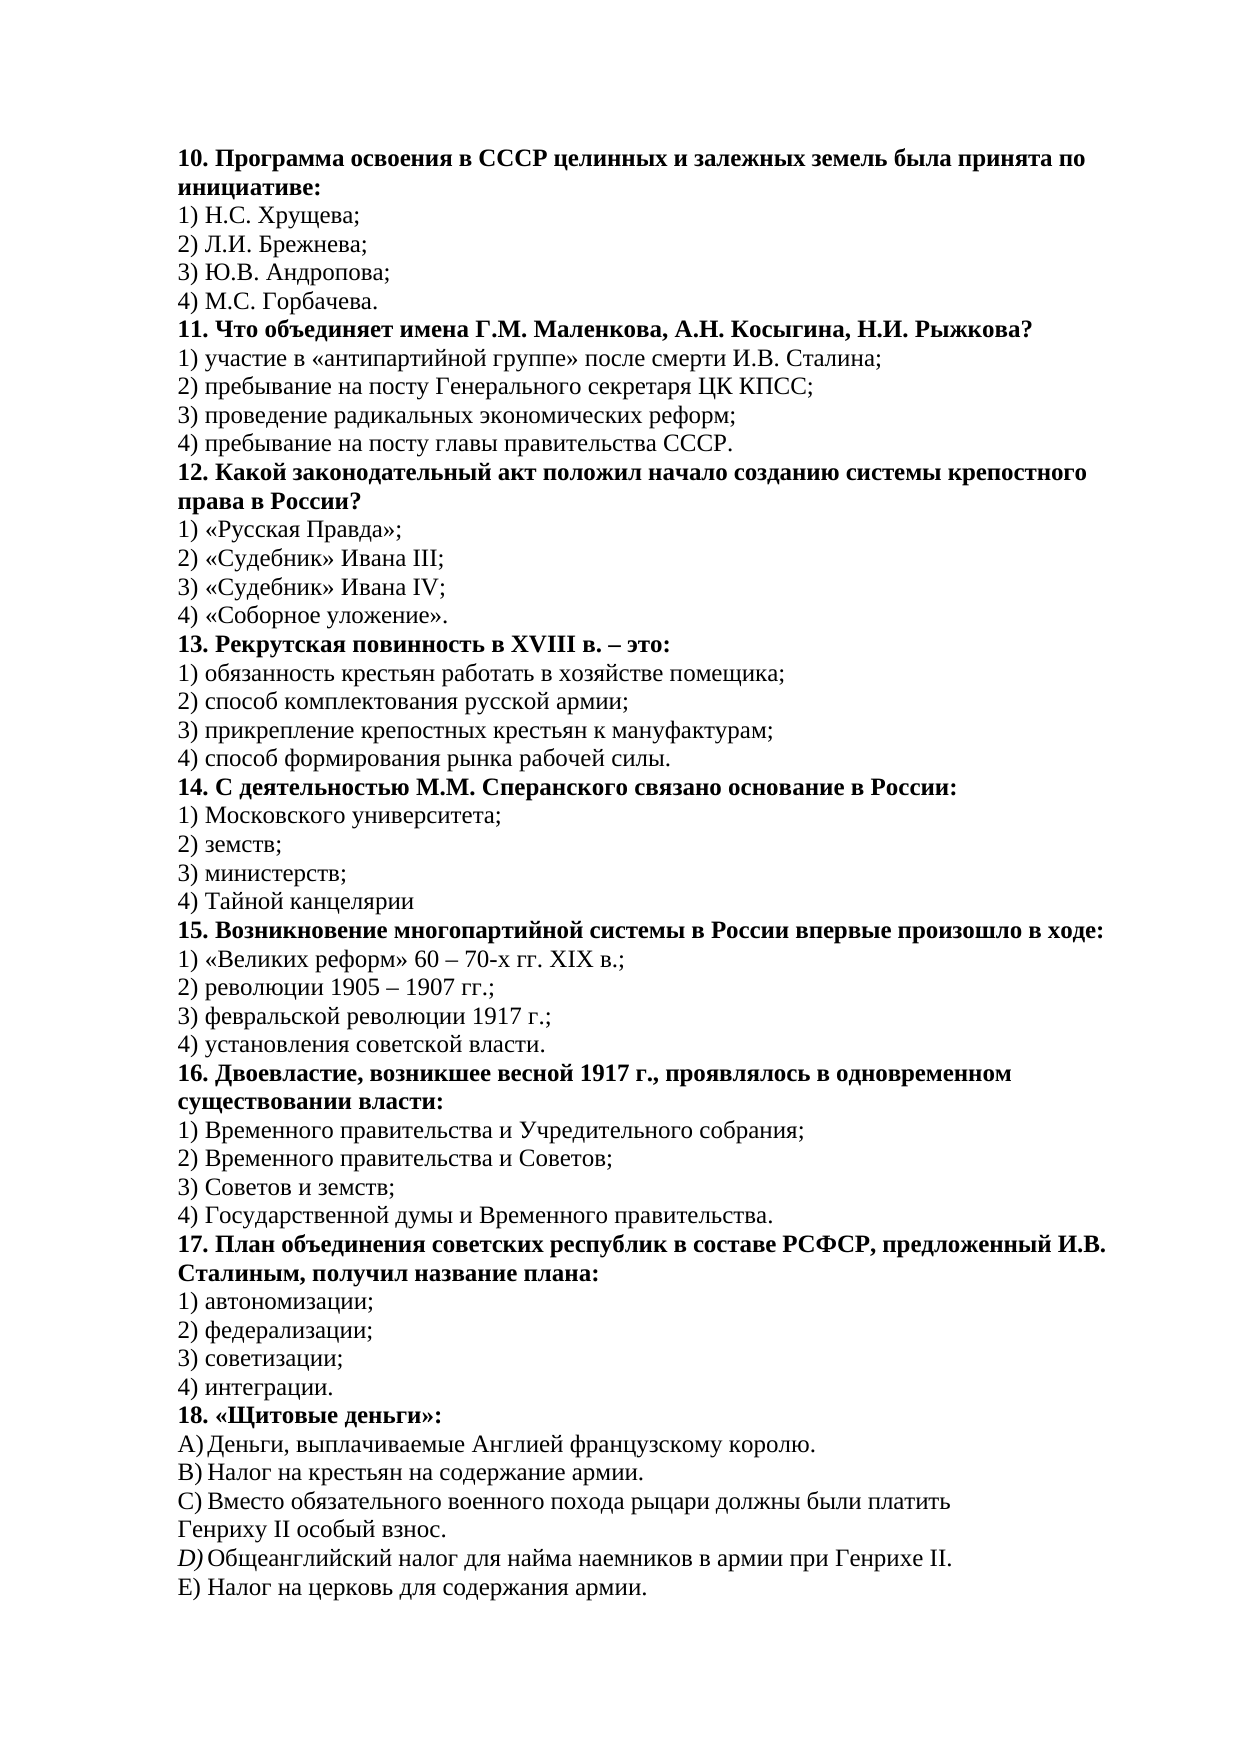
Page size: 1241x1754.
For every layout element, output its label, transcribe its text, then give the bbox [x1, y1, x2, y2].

list «Судебник» Ивана IV; [177, 572, 1113, 601]
list земств; [177, 829, 1113, 858]
text 11. Что объединяет имена Г.М. Маленкова, А.Н. Косыгина, Н.И. Рыжкова? [177, 315, 1113, 343]
list министерств; [177, 858, 1113, 887]
list способ комплектования русской армии; [177, 687, 1113, 715]
list Л.И. Брежнева; [177, 229, 1113, 258]
list Н.С. Хрущева; [177, 201, 1113, 229]
list обязанность крестьян работать в хозяйстве помещика; [177, 658, 1113, 687]
text 16. Двоевластие, возникшее весной 1917 г., проявлялось в одновременном существовании власти: [177, 1058, 1035, 1116]
list февральской революции 1917 г.; [177, 1001, 1113, 1030]
text 10. Программа освоения в СССР целинных и залежных земель была принята по инициативе: [177, 143, 1113, 201]
list Деньги, выплачиваемые Англией французскому королю. [177, 1429, 1113, 1458]
list революции 1905 – 1907 гг.; [177, 973, 1113, 1001]
list Временного правительства и Учредительного собрания; [177, 1116, 1113, 1144]
list Временного правительства и Советов; [177, 1144, 1113, 1173]
list Советов и земств; [177, 1173, 1113, 1201]
text 12. Какой законодательный акт положил начало созданию системы крепостного права в России? [177, 458, 1113, 515]
list автономизации; [177, 1287, 1113, 1315]
list Вместо обязательного военного похода рыцари должны были платить Генриху II особый взнос. [177, 1487, 983, 1544]
text 15. Возникновение многопартийной системы в России впервые произошло в ходе: [177, 916, 1113, 944]
list Ю.В. Андропова; [177, 258, 1113, 286]
list участие в «антипартийной группе» после смерти И.В. Сталина; [177, 343, 1113, 372]
list Тайной канцелярии [177, 887, 1113, 915]
text 14. С деятельностью М.М. Сперанского связано основание в России: [177, 772, 1113, 801]
text E) Налог на церковь для содержания армии. [177, 1572, 1113, 1601]
list способ формирования рынка рабочей силы. [177, 744, 1113, 772]
list «Соборное уложение». [177, 601, 1113, 629]
text 17. План объединения советских республик в составе РСФСР, предложенный И.В. Сталиным, получил название плана: [177, 1230, 1113, 1287]
list пребывание на посту Генерального секретаря ЦК КПСС; [177, 372, 1113, 400]
list федерализации; [177, 1315, 1113, 1344]
list Общеанглийский налог для найма наемников в армии при Генрихе II. [177, 1544, 1113, 1572]
list Налог на крестьян на содержание армии. [177, 1458, 1113, 1487]
list пребывание на посту главы правительства СССР. [177, 429, 1113, 457]
list интеграции. [177, 1372, 1113, 1401]
list «Русская Правда»; [177, 515, 1113, 544]
list «Судебник» Ивана III; [177, 544, 1113, 572]
list «Великих реформ» 60 – 70-х гг. XIX в.; [177, 944, 1113, 973]
list прикрепление крепостных крестьян к мануфактурам; [177, 715, 1113, 744]
text 18. «Щитовые деньги»: [177, 1401, 1113, 1429]
list проведение радикальных экономических реформ; [177, 400, 1113, 429]
list установления советской власти. [177, 1030, 1113, 1058]
list Московского университета; [177, 801, 1113, 829]
list Государственной думы и Временного правительства. [177, 1201, 1113, 1230]
list М.С. Горбачева. [177, 286, 1113, 315]
list советизации; [177, 1344, 1113, 1372]
text 13. Рекрутская повинность в XVIII в. – это: [177, 630, 1113, 658]
